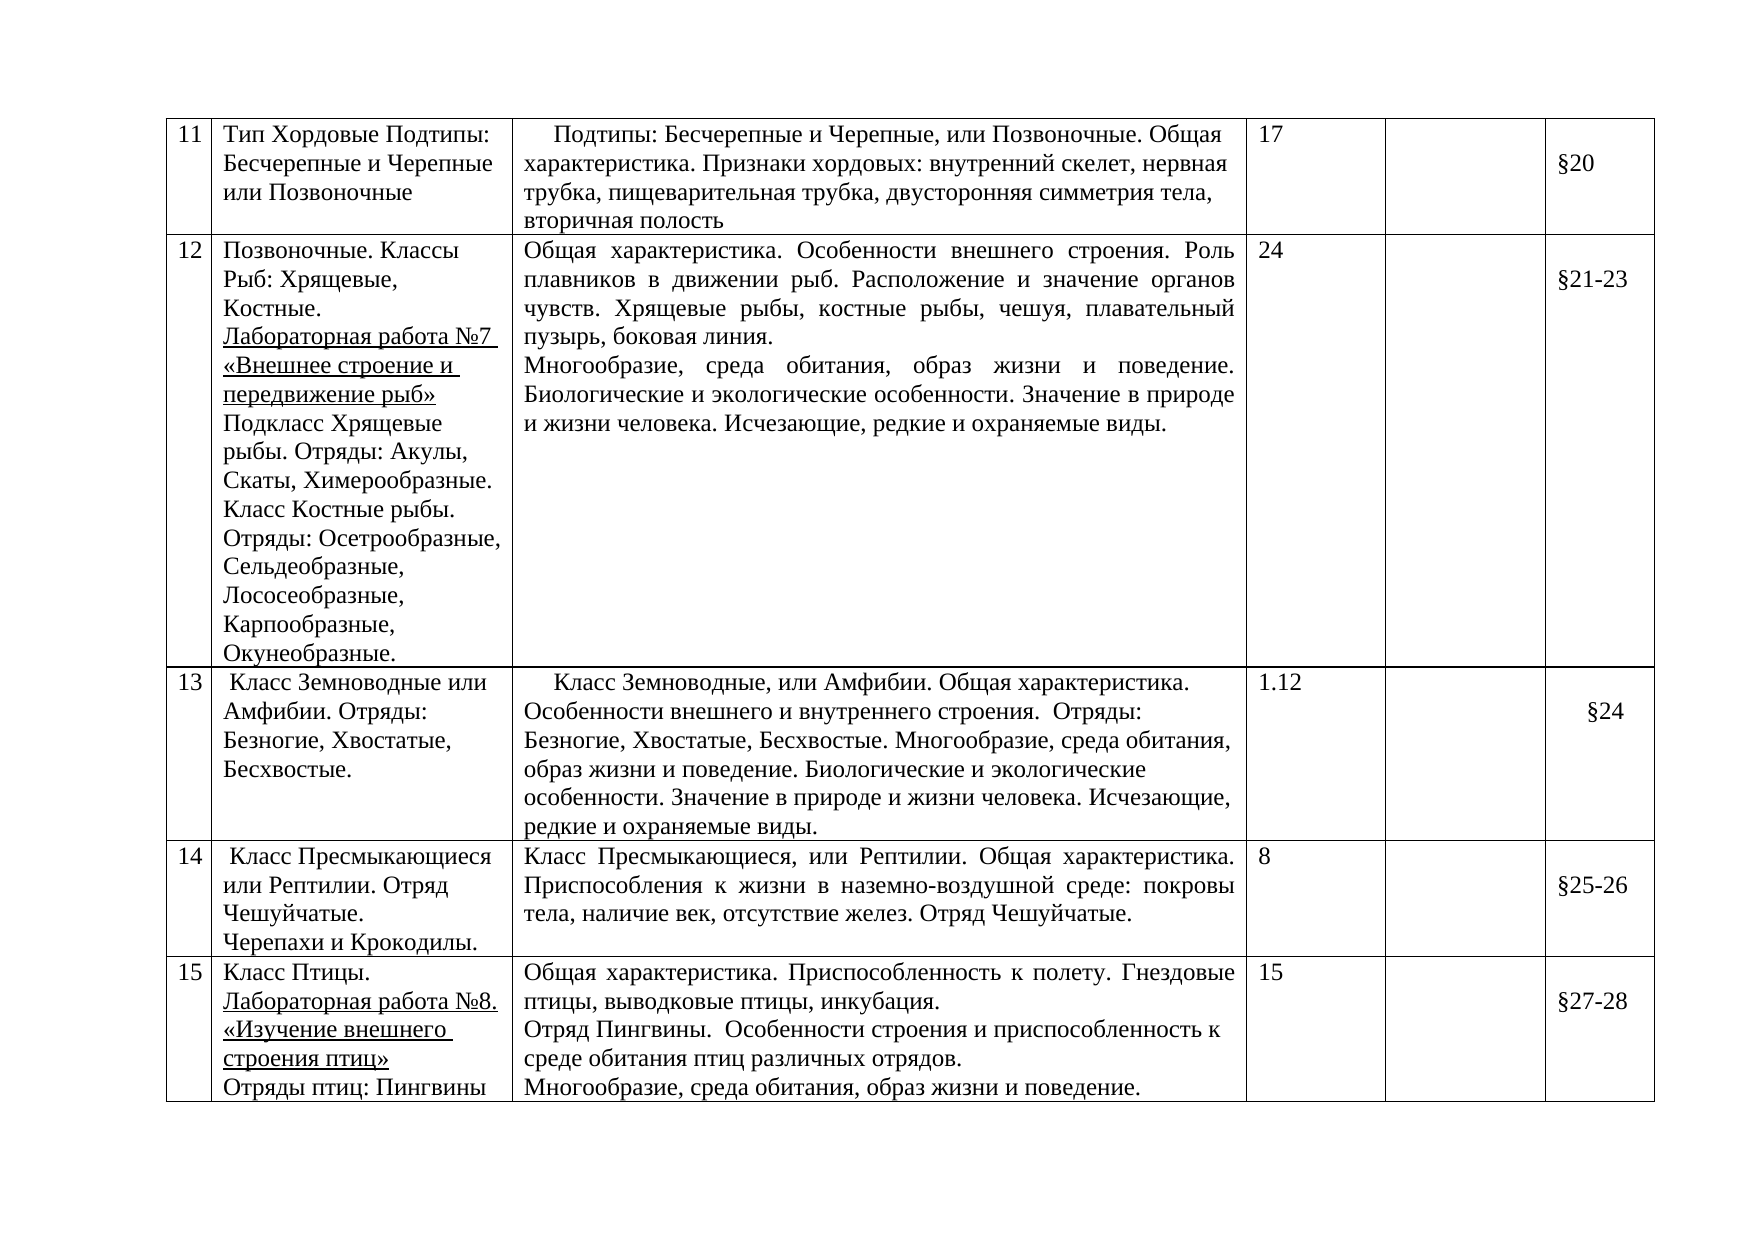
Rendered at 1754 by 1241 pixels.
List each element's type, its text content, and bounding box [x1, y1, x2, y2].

table_cell 17 [1247, 119, 1385, 234]
table_cell Подтипы: Бесчерепные и Черепные, или Позвоночные. Общая характеристика. Признаки хордовых: внутренний скелет, нервная трубка, пищеварительная трубка, двусторонняя симметрия тела, вторичная полость [513, 119, 1246, 234]
table_cell Тип Хордовые Подтипы: Бесчерепные и Черепные или Позвоночные [212, 119, 512, 234]
table_cell 1.12 [1247, 668, 1385, 840]
table_cell 14 [167, 841, 211, 956]
table_cell §25-26 [1546, 841, 1654, 956]
table_cell 12 [167, 235, 211, 666]
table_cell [212, 957, 512, 1101]
table_cell 8 [1247, 841, 1385, 956]
table_cell 15 [167, 957, 211, 1101]
table_cell §21-23 [1546, 235, 1654, 666]
table_cell 11 [167, 119, 211, 234]
table_cell 13 [167, 668, 211, 840]
table_cell Общая характеристика. Особенности внешнего строения. Роль плавников в движении рыб. Расположение и значение органов чувств. Хрящевые рыбы, костные рыбы, чешуя, плавательный пузырь, боковая линия. Многообразие, среда обитания, образ жизни и поведение. Биологические и экологические особенности. Значение в природе и жизни человека. Исчезающие, редкие и охраняемые виды. [513, 235, 1246, 666]
table_cell 15 [1247, 957, 1385, 1101]
table_cell [1386, 668, 1545, 840]
table_cell Позвоночные. Классы Рыб: Хрящевые, Костные. Лабораторная работа №7 «Внешнее строение и передвижение рыб» Подкласс Хрящевые рыбы. Отряды: Акулы, Скаты, Химерообразные. Класс Костные рыбы. Отряды: Осетрообразные, Сельдеобразные, Лососеобразные, Карпообразные, Окунеобразные. [212, 235, 512, 666]
table_cell [1386, 841, 1545, 956]
table_cell Класс Пресмыкающиеся, или Рептилии. Общая характеристика. Приспособления к жизни в наземно-воздушной среде: покровы тела, наличие век, отсутствие желез. Отряд Чешуйчатые. [513, 841, 1246, 956]
table_cell [1386, 119, 1545, 234]
table_cell §20 [1546, 119, 1654, 234]
table_cell Класс Земноводные, или Амфибии. Общая характеристика. Особенности внешнего и внутреннего строения. Отряды: Безногие, Хвостатые, Бесхвостые. Многообразие, среда обитания, образ жизни и поведение. Биологические и экологические особенности. Значение в природе и жизни человека. Исчезающие, редкие и охраняемые виды. [513, 668, 1246, 840]
table_cell §27-28 [1546, 957, 1654, 1101]
table_cell [1386, 235, 1545, 666]
table_cell 24 [1247, 235, 1385, 666]
table_cell [1386, 957, 1545, 1101]
table_cell Класс Земноводные или Амфибии. Отряды: Безногие, Хвостатые, Бесхвостые. [212, 668, 512, 840]
table_cell §24 [1546, 668, 1654, 840]
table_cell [513, 957, 1246, 1101]
table_cell Класс Пресмыкающиеся или Рептилии. Отряд Чешуйчатые. Черепахи и Крокодилы. [212, 841, 512, 956]
